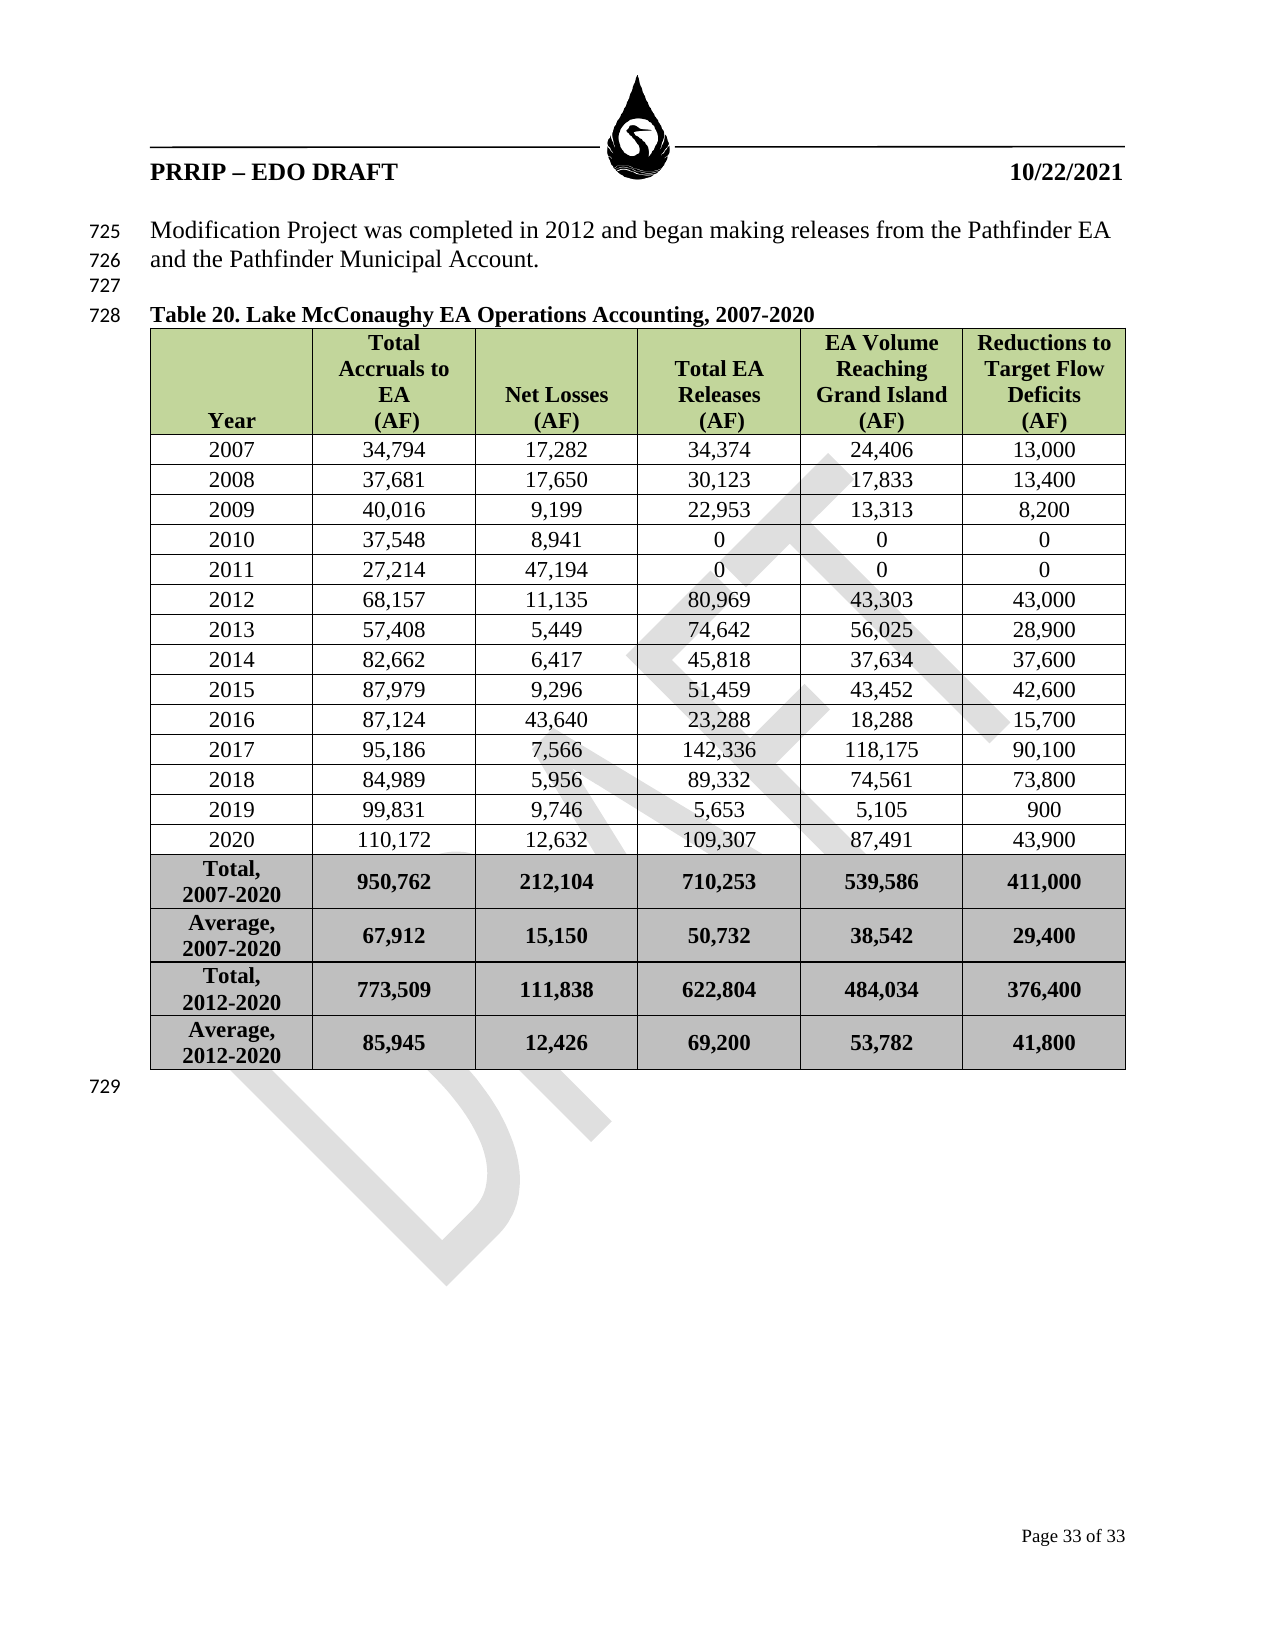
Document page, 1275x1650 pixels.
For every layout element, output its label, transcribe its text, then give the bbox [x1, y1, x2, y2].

table_cell 40,016 [313, 495, 475, 524]
table_cell 74,561 [801, 765, 962, 794]
table_header Total EA Releases (AF) [638, 329, 800, 434]
table_cell 2013 [151, 615, 312, 644]
table_cell 43,000 [963, 585, 1125, 614]
table_cell 11,135 [476, 585, 637, 614]
table_cell 51,459 [638, 675, 800, 704]
table_cell 37,600 [963, 645, 1125, 674]
table_cell 38,542 [801, 909, 962, 961]
table_cell 6,417 [476, 645, 637, 674]
table_cell 90,100 [963, 735, 1125, 764]
table_cell 85,945 [313, 1016, 475, 1069]
table_cell 2020 [151, 825, 312, 854]
table_cell 0 [638, 555, 800, 584]
table_cell 2014 [151, 645, 312, 674]
table_cell 9,296 [476, 675, 637, 704]
table_cell 0 [638, 525, 800, 554]
table_cell 87,124 [313, 705, 475, 734]
table_cell 0 [801, 555, 962, 584]
table_cell 82,662 [313, 645, 475, 674]
table_cell 84,989 [313, 765, 475, 794]
table_cell Total, 2007-2020 [151, 855, 312, 908]
table_cell 2019 [151, 795, 312, 824]
table_cell 17,282 [476, 435, 637, 464]
table_header Net Losses (AF) [476, 329, 637, 434]
table_cell 2015 [151, 675, 312, 704]
table_header Year [151, 329, 312, 434]
table_cell 41,800 [963, 1016, 1125, 1069]
table_cell 56,025 [801, 615, 962, 644]
table_cell 0 [801, 525, 962, 554]
table_cell Average, 2007-2020 [151, 909, 312, 961]
table_cell 5,449 [476, 615, 637, 644]
table_cell 23,288 [638, 705, 800, 734]
table_cell 74,642 [638, 615, 800, 644]
table_cell 95,186 [313, 735, 475, 764]
table_cell 34,794 [313, 435, 475, 464]
table_cell 87,491 [801, 825, 962, 854]
table_cell 42,600 [963, 675, 1125, 704]
table_cell 142,336 [638, 735, 800, 764]
table_cell 22,953 [638, 495, 800, 524]
table_cell 68,157 [313, 585, 475, 614]
table_cell 5,956 [476, 765, 637, 794]
table_cell 80,969 [638, 585, 800, 614]
picture [598, 75, 677, 181]
table_cell 24,406 [801, 435, 962, 464]
table_cell 8,200 [963, 495, 1125, 524]
table_cell 17,833 [801, 465, 962, 494]
table_cell 109,307 [638, 825, 800, 854]
table_cell 53,782 [801, 1016, 962, 1069]
table_cell 9,199 [476, 495, 637, 524]
table_cell Average, 2012-2020 [151, 1016, 312, 1069]
table_cell 45,818 [638, 645, 800, 674]
table_cell Total, 2012-2020 [151, 963, 312, 1015]
table_cell 15,150 [476, 909, 637, 961]
table_cell 5,653 [638, 795, 800, 824]
table_cell 0 [963, 555, 1125, 584]
table_cell 710,253 [638, 855, 800, 908]
table_cell 2012 [151, 585, 312, 614]
table_cell 8,941 [476, 525, 637, 554]
table_cell 0 [963, 525, 1125, 554]
table_cell 2010 [151, 525, 312, 554]
table_cell 43,640 [476, 705, 637, 734]
table_cell 17,650 [476, 465, 637, 494]
table_cell 2008 [151, 465, 312, 494]
table_cell 110,172 [313, 825, 475, 854]
table_cell 376,400 [963, 963, 1125, 1015]
table_cell 37,548 [313, 525, 475, 554]
table_cell 37,634 [801, 645, 962, 674]
table_cell 2017 [151, 735, 312, 764]
table_cell 2018 [151, 765, 312, 794]
table_cell 111,838 [476, 963, 637, 1015]
table_cell 89,332 [638, 765, 800, 794]
table_cell 118,175 [801, 735, 962, 764]
table_cell 2016 [151, 705, 312, 734]
table_cell 43,303 [801, 585, 962, 614]
table_cell 73,800 [963, 765, 1125, 794]
table_cell 13,400 [963, 465, 1125, 494]
table_cell 2007 [151, 435, 312, 464]
table_cell 622,804 [638, 963, 800, 1015]
table_cell 212,104 [476, 855, 637, 908]
table_header Total Accruals to EA (AF) [313, 329, 475, 434]
table_cell 13,313 [801, 495, 962, 524]
table_cell 13,000 [963, 435, 1125, 464]
text Table 20. Lake McConaughy EA Operations Accounting, 2007-2020 [150, 301, 1125, 327]
table_cell 27,214 [313, 555, 475, 584]
table_cell 99,831 [313, 795, 475, 824]
table_cell 7,566 [476, 735, 637, 764]
table_header EA Volume Reaching Grand Island (AF) [801, 329, 962, 434]
table_cell 69,200 [638, 1016, 800, 1069]
table_cell 57,408 [313, 615, 475, 644]
table_cell 30,123 [638, 465, 800, 494]
table_cell 67,912 [313, 909, 475, 961]
table_cell 47,194 [476, 555, 637, 584]
table_cell 9,746 [476, 795, 637, 824]
table_header Reductions to Target Flow Deficits (AF) [963, 329, 1125, 434]
table_cell 12,426 [476, 1016, 637, 1069]
table_cell 28,900 [963, 615, 1125, 644]
table_cell 900 [963, 795, 1125, 824]
table_cell 773,509 [313, 963, 475, 1015]
table_cell 29,400 [963, 909, 1125, 961]
table_cell 43,452 [801, 675, 962, 704]
table_cell 37,681 [313, 465, 475, 494]
table_cell 43,900 [963, 825, 1125, 854]
table_cell 484,034 [801, 963, 962, 1015]
table_cell 2009 [151, 495, 312, 524]
table_cell 411,000 [963, 855, 1125, 908]
table_cell 5,105 [801, 795, 962, 824]
table_cell 87,979 [313, 675, 475, 704]
table_cell 18,288 [801, 705, 962, 734]
table_cell 950,762 [313, 855, 475, 908]
table_cell 539,586 [801, 855, 962, 908]
table_cell 15,700 [963, 705, 1125, 734]
table_cell 34,374 [638, 435, 800, 464]
table_cell 12,632 [476, 825, 637, 854]
table_cell 50,732 [638, 909, 800, 961]
table_cell 2011 [151, 555, 312, 584]
